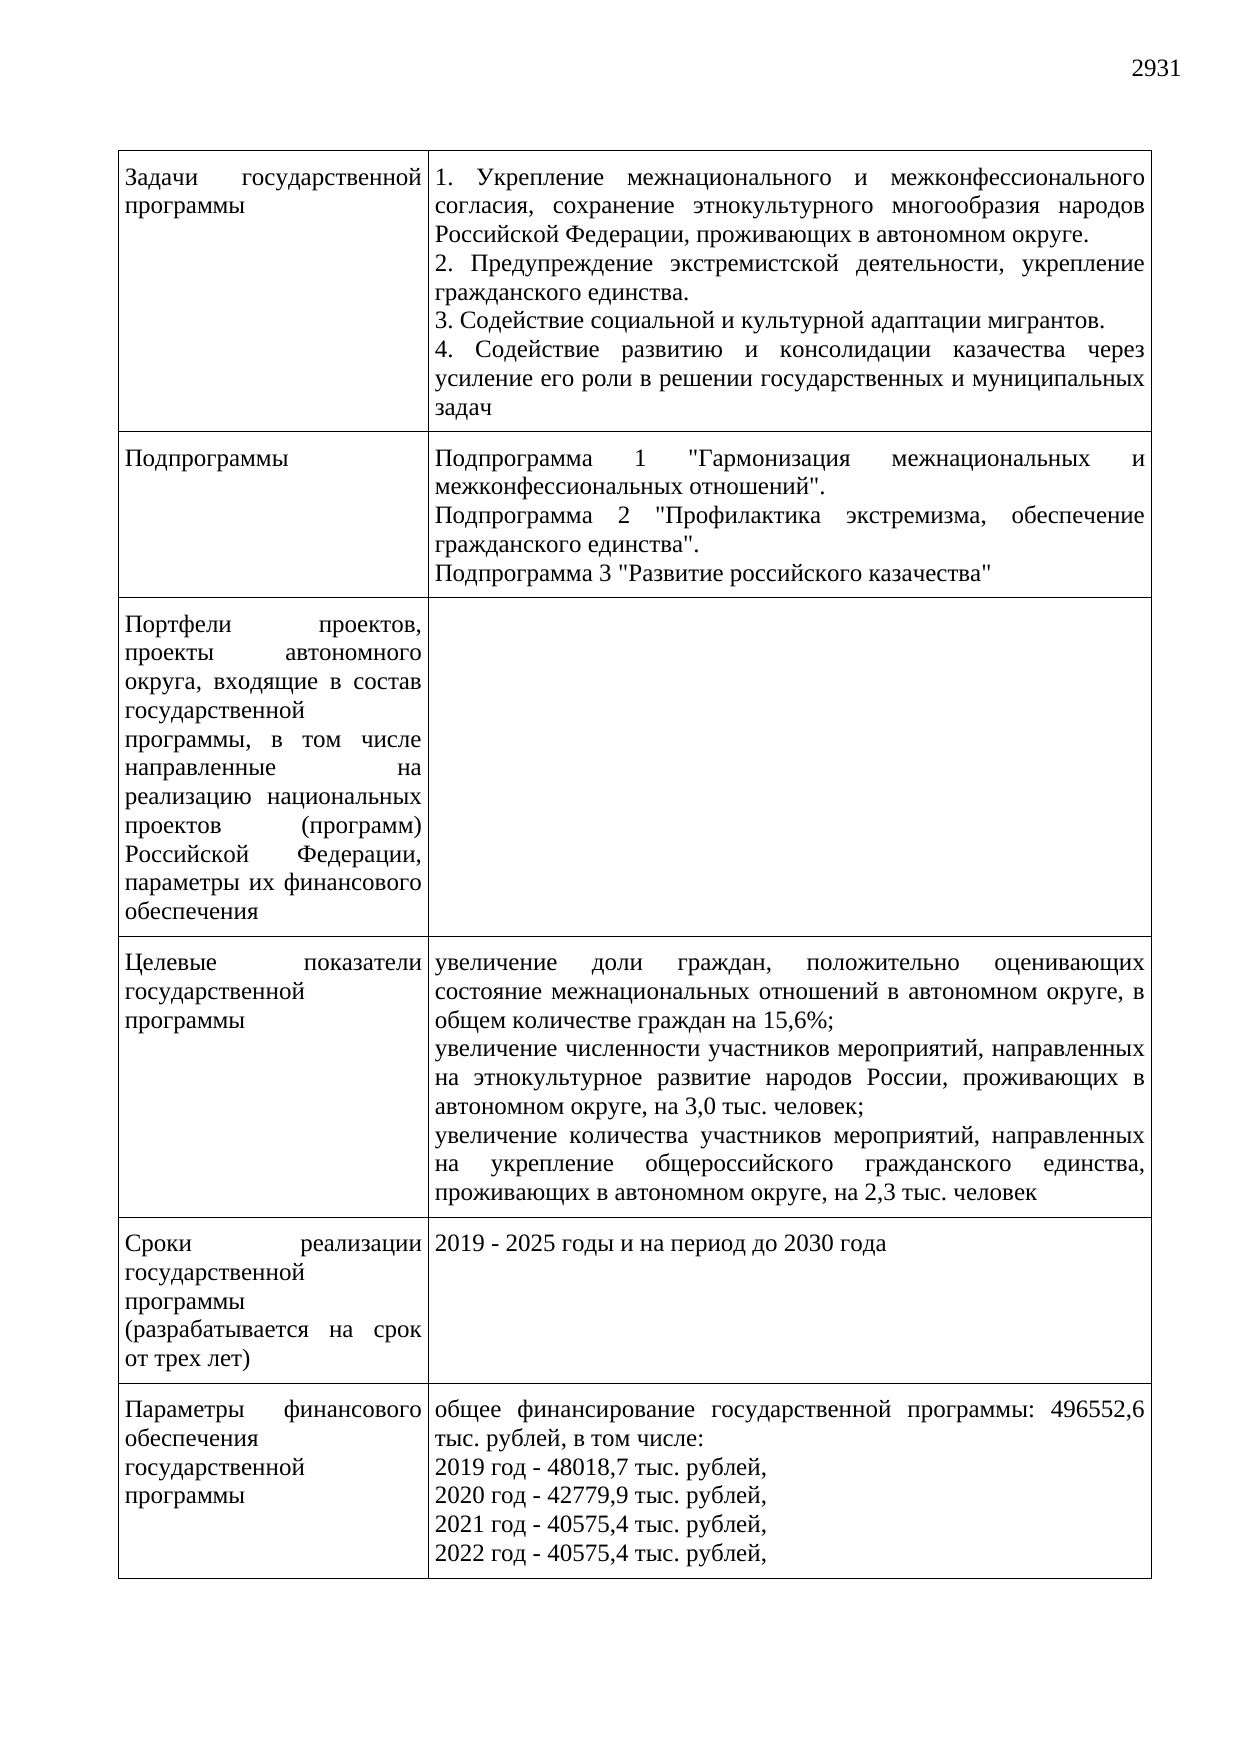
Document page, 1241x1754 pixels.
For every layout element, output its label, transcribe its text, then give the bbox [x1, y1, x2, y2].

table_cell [429, 1384, 1151, 1577]
table_cell Портфели проектов, проекты автономного округа, входящие в состав государственной программы, в том числе направленные на реализацию национальных проектов (программ) Российской Федерации, параметры их финансового обеспечения [119, 598, 428, 936]
table_cell [429, 598, 1151, 936]
table_cell 1. Укрепление межнационального и межконфессионального согласия, сохранение этнокультурного многообразия народов Российской Федерации, проживающих в автономном округе. 2. Предупреждение экстремистской деятельности, укрепление гражданского единства. 3. Содействие социальной и культурной адаптации мигрантов. 4. Содействие развитию и консолидации казачества через усиление его роли в решении государственных и муниципальных задач [429, 151, 1151, 431]
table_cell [119, 1384, 428, 1577]
table_cell Сроки реализации государственной программы (разрабатывается на срок от трех лет) [119, 1218, 428, 1383]
table_cell Целевые показатели государственной программы [119, 937, 428, 1217]
table_cell 2019 - 2025 годы и на период до 2030 года [429, 1218, 1151, 1383]
table_cell Задачи государственной программы [119, 151, 428, 431]
table_cell Подпрограмма 1 "Гармонизация межнациональных и межконфессиональных отношений". Подпрограмма 2 "Профилактика экстремизма, обеспечение гражданского единства". Подпрограмма 3 "Развитие российского казачества" [429, 432, 1151, 597]
table_cell Подпрограммы [119, 432, 428, 597]
table_cell увеличение доли граждан, положительно оценивающих состояние межнациональных отношений в автономном округе, в общем количестве граждан на 15,6%; увеличение численности участников мероприятий, направленных на этнокультурное развитие народов России, проживающих в автономном округе, на 3,0 тыс. человек; увеличение количества участников мероприятий, направленных на укрепление общероссийского гражданского единства, проживающих в автономном округе, на 2,3 тыс. человек [429, 937, 1151, 1217]
